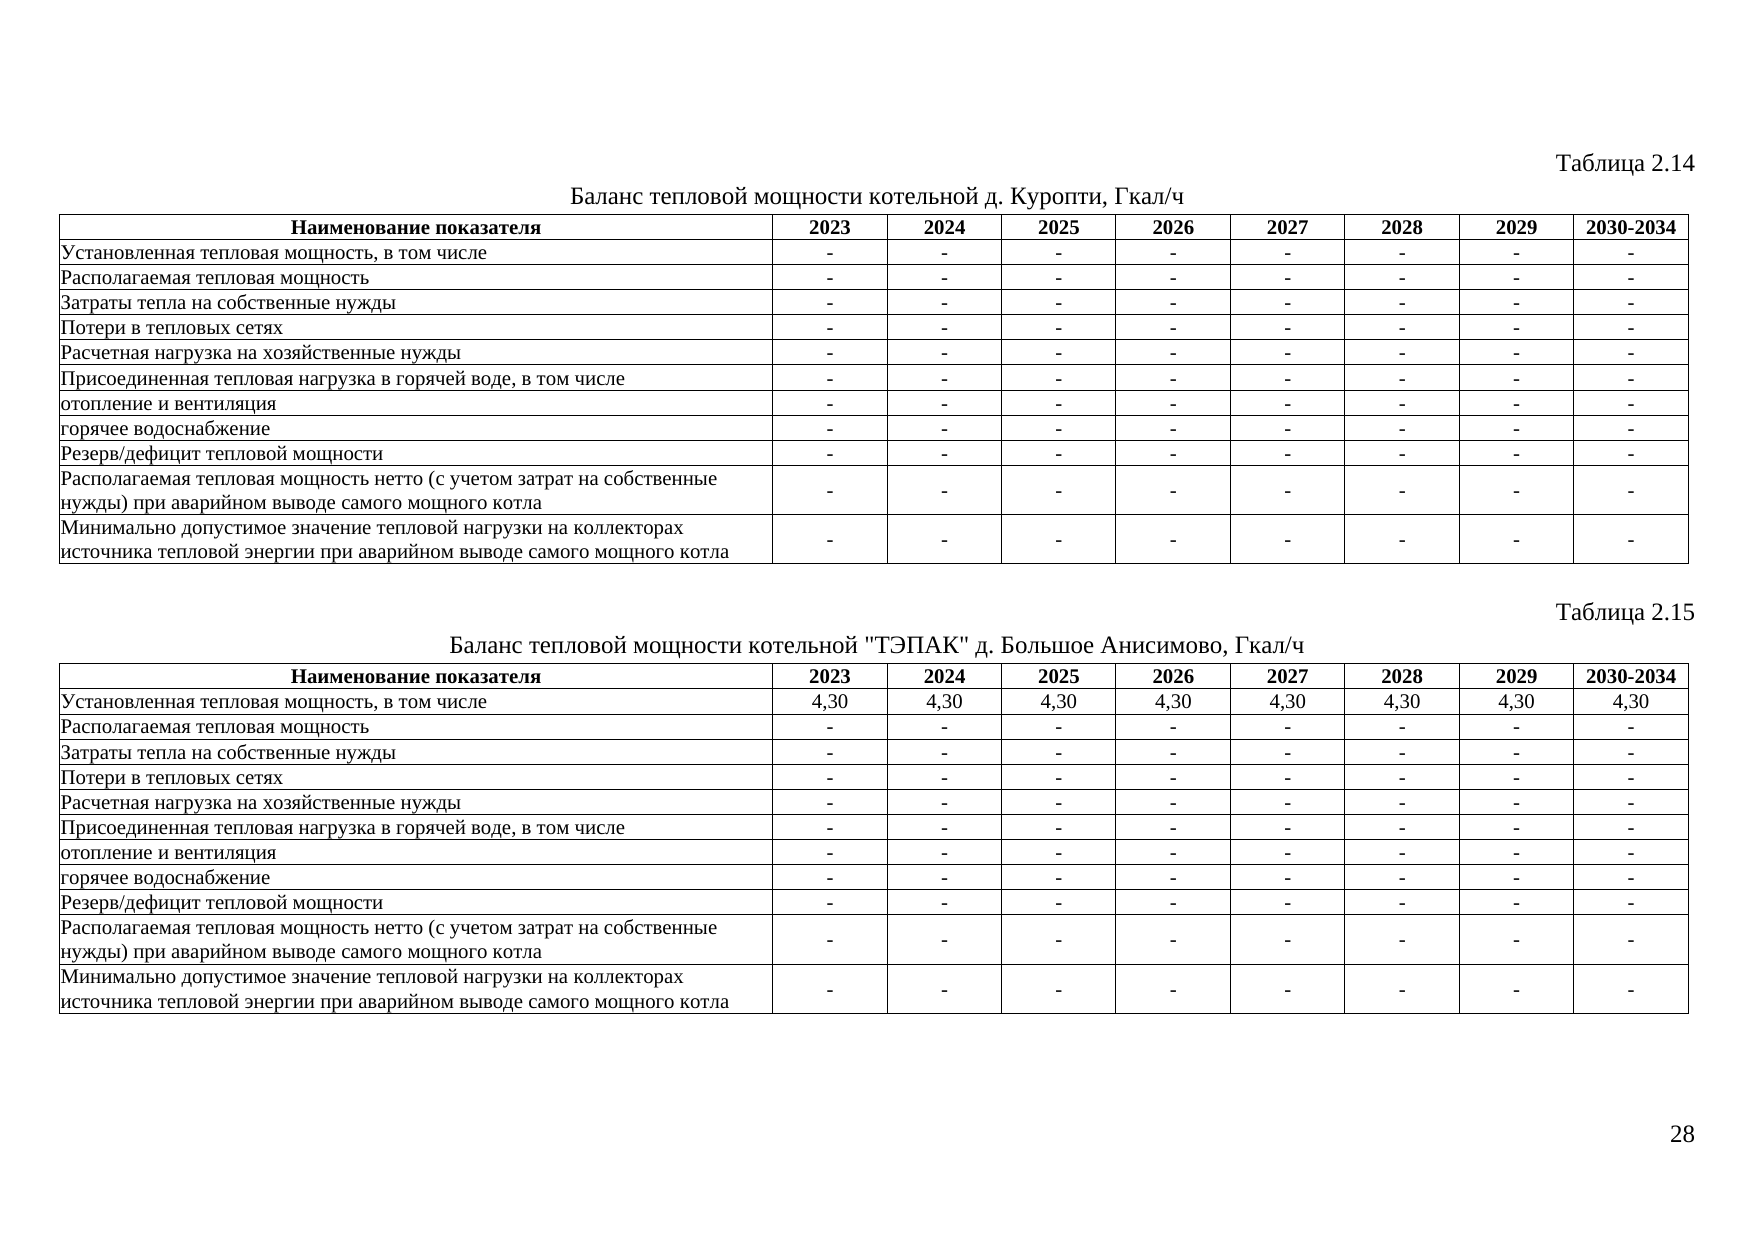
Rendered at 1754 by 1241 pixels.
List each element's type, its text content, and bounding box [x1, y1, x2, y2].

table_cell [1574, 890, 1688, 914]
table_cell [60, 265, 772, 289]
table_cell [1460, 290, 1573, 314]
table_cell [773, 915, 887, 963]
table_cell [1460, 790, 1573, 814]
text Таблица 2.14 [59, 148, 1695, 176]
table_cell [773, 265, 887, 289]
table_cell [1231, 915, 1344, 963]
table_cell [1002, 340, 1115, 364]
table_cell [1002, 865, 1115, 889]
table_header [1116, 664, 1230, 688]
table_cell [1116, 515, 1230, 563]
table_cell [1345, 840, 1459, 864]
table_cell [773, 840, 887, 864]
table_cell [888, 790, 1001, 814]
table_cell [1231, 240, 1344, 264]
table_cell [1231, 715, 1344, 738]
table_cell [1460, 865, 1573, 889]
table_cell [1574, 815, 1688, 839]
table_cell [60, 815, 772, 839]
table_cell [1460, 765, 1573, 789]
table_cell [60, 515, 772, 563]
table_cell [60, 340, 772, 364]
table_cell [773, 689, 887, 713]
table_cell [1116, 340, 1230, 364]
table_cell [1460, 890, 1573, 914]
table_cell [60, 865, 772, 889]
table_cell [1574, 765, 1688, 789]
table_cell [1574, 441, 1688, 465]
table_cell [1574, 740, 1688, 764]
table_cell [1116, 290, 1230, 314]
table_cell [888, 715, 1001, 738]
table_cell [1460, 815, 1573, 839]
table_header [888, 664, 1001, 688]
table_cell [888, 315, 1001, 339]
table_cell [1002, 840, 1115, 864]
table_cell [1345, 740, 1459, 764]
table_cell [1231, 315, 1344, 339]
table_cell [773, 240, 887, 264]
text Таблица 2.15 [59, 597, 1695, 626]
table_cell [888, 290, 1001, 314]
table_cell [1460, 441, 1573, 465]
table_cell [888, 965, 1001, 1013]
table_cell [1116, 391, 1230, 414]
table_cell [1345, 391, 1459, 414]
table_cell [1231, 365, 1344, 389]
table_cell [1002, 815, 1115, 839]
text Баланс тепловой мощности котельной "ТЭПАК" д. Большое Анисимово, Гкал/ч [59, 630, 1695, 659]
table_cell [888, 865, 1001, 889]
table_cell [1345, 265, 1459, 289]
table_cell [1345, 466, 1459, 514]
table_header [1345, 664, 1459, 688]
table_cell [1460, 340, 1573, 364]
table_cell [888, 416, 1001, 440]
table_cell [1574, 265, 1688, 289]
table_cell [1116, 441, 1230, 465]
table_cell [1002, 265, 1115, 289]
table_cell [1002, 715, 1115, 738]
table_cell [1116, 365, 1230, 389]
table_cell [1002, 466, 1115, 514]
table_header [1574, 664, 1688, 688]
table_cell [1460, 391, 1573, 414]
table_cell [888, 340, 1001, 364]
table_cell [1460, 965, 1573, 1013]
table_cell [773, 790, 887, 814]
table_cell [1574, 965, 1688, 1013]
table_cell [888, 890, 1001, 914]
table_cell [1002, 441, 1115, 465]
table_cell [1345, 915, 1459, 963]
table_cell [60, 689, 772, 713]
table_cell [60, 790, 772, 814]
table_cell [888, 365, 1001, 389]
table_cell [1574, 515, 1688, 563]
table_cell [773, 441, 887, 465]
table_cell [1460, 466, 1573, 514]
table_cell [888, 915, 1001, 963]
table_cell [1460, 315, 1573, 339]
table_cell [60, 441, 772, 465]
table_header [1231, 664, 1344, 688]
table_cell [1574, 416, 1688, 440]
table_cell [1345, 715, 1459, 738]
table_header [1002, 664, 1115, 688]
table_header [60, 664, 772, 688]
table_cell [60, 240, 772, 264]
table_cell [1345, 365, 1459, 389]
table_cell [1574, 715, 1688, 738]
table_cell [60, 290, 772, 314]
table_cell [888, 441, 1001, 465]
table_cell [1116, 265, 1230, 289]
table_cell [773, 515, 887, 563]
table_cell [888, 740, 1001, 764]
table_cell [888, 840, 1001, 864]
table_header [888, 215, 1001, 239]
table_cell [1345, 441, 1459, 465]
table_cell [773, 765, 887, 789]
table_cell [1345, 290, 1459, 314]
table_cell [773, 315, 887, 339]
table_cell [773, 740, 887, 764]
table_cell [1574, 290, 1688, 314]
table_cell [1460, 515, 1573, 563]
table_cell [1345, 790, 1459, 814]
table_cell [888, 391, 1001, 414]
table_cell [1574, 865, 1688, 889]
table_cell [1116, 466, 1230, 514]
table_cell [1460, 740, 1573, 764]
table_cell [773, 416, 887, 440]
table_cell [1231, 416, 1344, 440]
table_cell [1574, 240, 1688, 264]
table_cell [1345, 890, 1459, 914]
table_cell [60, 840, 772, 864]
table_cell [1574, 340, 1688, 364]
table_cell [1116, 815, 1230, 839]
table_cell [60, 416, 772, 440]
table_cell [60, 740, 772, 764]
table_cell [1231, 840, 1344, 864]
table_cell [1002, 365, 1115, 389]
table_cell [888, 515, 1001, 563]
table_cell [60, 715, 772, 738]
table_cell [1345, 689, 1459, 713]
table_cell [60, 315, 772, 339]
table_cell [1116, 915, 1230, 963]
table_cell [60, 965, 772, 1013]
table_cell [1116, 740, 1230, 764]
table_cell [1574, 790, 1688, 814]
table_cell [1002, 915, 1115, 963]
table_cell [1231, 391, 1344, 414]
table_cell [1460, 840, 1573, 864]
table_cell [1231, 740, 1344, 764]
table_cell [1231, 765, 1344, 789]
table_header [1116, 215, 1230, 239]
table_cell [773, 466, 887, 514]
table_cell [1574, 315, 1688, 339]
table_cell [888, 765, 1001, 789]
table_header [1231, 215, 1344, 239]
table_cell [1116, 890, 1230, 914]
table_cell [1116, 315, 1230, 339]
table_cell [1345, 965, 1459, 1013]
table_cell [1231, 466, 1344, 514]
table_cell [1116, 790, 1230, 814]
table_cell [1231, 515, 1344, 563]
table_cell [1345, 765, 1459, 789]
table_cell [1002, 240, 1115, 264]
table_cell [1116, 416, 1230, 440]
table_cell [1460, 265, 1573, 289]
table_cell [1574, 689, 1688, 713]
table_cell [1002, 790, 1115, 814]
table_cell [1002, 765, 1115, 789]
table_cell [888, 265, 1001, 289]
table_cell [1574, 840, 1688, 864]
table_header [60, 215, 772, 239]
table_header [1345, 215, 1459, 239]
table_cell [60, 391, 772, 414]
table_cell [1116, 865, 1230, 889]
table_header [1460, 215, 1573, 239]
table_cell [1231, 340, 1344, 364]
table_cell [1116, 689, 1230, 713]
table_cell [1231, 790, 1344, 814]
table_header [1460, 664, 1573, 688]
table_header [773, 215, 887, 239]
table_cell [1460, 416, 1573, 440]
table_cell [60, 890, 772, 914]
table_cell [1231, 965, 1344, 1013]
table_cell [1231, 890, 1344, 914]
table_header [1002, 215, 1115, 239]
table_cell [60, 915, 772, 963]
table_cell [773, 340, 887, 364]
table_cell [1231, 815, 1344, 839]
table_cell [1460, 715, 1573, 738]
text Баланс тепловой мощности котельной д. Куропти, Гкал/ч [59, 181, 1695, 209]
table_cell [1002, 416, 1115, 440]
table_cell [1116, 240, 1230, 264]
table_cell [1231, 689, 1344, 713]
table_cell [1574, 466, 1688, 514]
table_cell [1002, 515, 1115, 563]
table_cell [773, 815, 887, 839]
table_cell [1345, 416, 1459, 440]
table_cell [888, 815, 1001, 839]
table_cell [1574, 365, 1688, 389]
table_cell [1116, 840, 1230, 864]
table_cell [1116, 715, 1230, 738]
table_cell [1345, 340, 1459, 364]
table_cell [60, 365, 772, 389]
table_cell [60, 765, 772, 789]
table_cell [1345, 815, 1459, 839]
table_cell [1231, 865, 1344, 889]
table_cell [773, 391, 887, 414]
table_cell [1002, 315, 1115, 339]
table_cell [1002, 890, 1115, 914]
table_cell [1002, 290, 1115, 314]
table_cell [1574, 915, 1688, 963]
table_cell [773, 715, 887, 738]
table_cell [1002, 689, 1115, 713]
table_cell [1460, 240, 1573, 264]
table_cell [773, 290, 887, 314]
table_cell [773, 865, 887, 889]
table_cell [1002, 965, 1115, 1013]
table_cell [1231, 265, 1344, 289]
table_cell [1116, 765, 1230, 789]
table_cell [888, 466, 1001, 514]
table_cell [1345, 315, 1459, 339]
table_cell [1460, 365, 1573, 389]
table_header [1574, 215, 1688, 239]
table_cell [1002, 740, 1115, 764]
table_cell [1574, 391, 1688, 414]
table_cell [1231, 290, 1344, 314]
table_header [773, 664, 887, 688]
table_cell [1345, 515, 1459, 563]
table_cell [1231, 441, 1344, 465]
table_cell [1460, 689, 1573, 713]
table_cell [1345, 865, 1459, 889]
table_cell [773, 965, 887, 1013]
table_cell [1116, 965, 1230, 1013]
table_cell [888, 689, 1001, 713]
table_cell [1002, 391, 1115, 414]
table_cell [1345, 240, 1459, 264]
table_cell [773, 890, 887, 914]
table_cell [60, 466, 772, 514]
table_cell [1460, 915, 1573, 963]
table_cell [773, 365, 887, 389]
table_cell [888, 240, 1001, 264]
